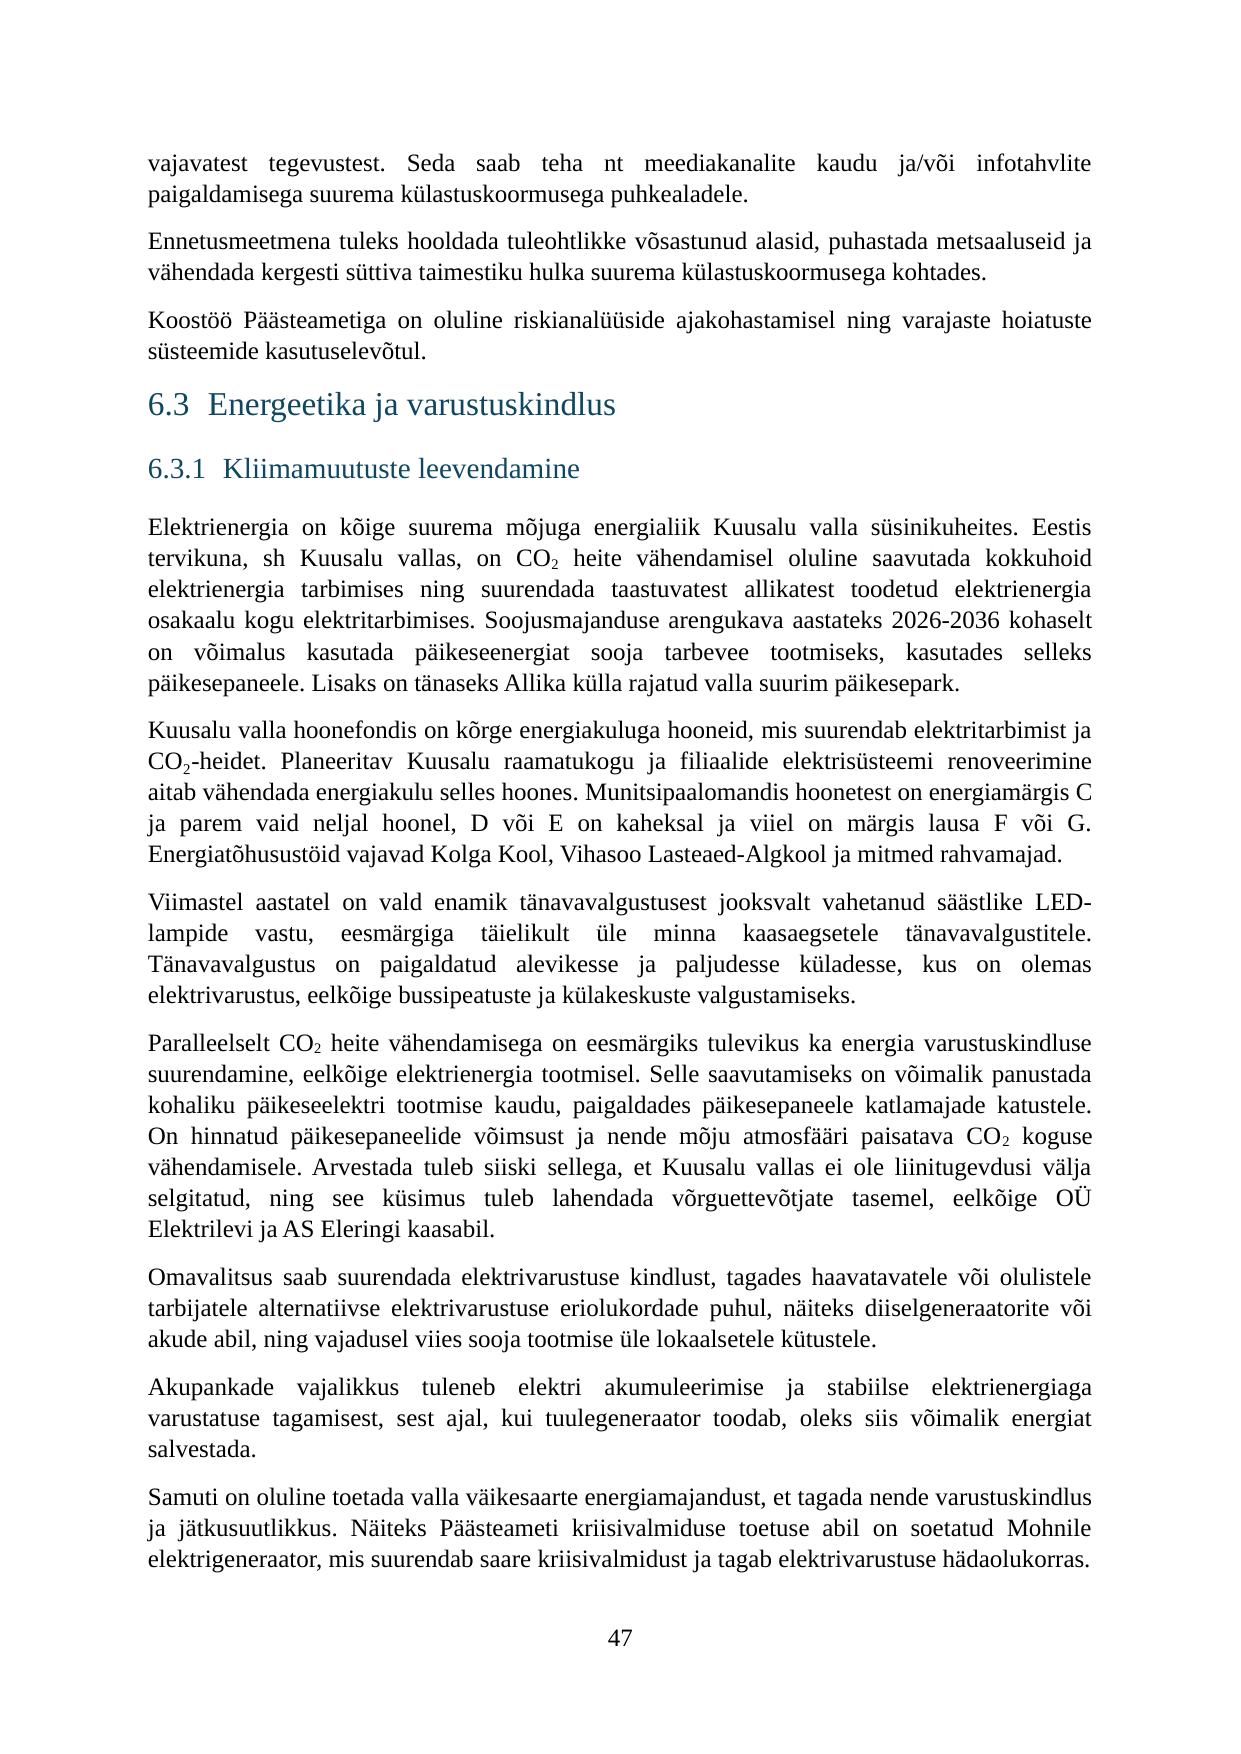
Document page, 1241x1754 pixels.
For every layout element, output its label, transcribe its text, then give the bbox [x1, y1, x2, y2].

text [148, 148, 1093, 207]
text Omavalitsus saab suurendada elektrivarustuse kindlust, tagades haavatavatele või olulistele tarbijatele alternatiivse elektrivarustuse eriolukordade puhul, näiteks diiselgeneraatorite või akude abil, ning vajadusel viies sooja tootmise üle lokaalsetele kütustele. [148, 1262, 1093, 1353]
text Ennetusmeetmena tuleks hooldada tuleohtlikke võsastunud alasid, puhastada metsaaluseid ja vähendada kergesti süttiva taimestiku hulka suurema külastuskoormusega kohtades. [148, 226, 1093, 286]
text Elektrienergia on kõige suurema mõjuga energialiik Kuusalu valla süsinikuheites. Eestis tervikuna, sh Kuusalu vallas, on CO2 heite vähendamisel oluline saavutada kokkuhoid elektrienergia tarbimises ning suurendada taastuvatest allikatest toodetud elektrienergia osakaalu kogu elektritarbimises. Soojusmajanduse arengukava aastateks 2026-2036 kohaselt on võimalus kasutada päikeseenergiat sooja tarbevee tootmiseks, kasutades selleks päikesepaneele. Lisaks on tänaseks Allika külla rajatud valla suurim päikesepark. [148, 512, 1093, 696]
text Akupankade vajalikkus tuleneb elektri akumuleerimise ja stabiilse elektrienergiaga varustatuse tagamisest, sest ajal, kui tuulegeneraator toodab, oleks siis võimalik energiat salvestada. [148, 1372, 1093, 1463]
text Viimastel aastatel on vald enamik tänavavalgustusest jooksvalt vahetanud säästlike LED-lampide vastu, eesmärgiga täielikult üle minna kaasaegsetele tänavavalgustitele. Tänavavalgustus on paigaldatud alevikesse ja paljudesse küladesse, kus on olemas elektrivarustus, eelkõige bussipeatuste ja külakeskuste valgustamiseks. [148, 887, 1093, 1009]
text Samuti on oluline toetada valla väikesaarte energiamajandust, et tagada nende varustuskindlus ja jätkusuutlikkus. Näiteks Päästeameti kriisivalmiduse toetuse abil on soetatud Mohnile elektrigeneraator, mis suurendab saare kriisivalmidust ja tagab elektrivarustuse hädaolukorras. [148, 1482, 1093, 1572]
subtitle Energeetika ja varustuskindlus [148, 384, 1093, 422]
text Koostöö Päästeametiga on oluline riskianalüüside ajakohastamisel ning varajaste hoiatuste süsteemide kasutuselevõtul. [148, 305, 1093, 365]
text Paralleelselt CO2 heite vähendamisega on eesmärgiks tulevikus ka energia varustuskindluse suurendamine, eelkõige elektrienergia tootmisel. Selle saavutamiseks on võimalik panustada kohaliku päikeseelektri tootmise kaudu, paigaldades päikesepaneele katlamajade katustele. On hinnatud päikesepaneelide võimsust ja nende mõju atmosfääri paisatava CO2 koguse vähendamisele. Arvestada tuleb siiski sellega, et Kuusalu vallas ei ole liinitugevdusi välja selgitatud, ning see küsimus tuleb lahendada võrguettevõtjate tasemel, eelkõige OÜ Elektrilevi ja AS Eleringi kaasabil. [148, 1028, 1093, 1243]
text Kuusalu valla hoonefondis on kõrge energiakuluga hooneid, mis suurendab elektritarbimist ja CO₂‑heidet. Planeeritav Kuusalu raamatukogu ja filiaalide elektrisüsteemi renoveerimine aitab vähendada energiakulu selles hoones. Munitsipaalomandis hoonetest on energiamärgis C ja parem vaid neljal hoonel, D või E on kaheksal ja viiel on märgis lausa F või G. Energiatõhusustöid vajavad Kolga Kool, Vihasoo Lasteaed-Algkool ja mitmed rahvamajad. [148, 715, 1093, 868]
subtitle Kliimamuutuste leevendamine [148, 451, 1093, 485]
